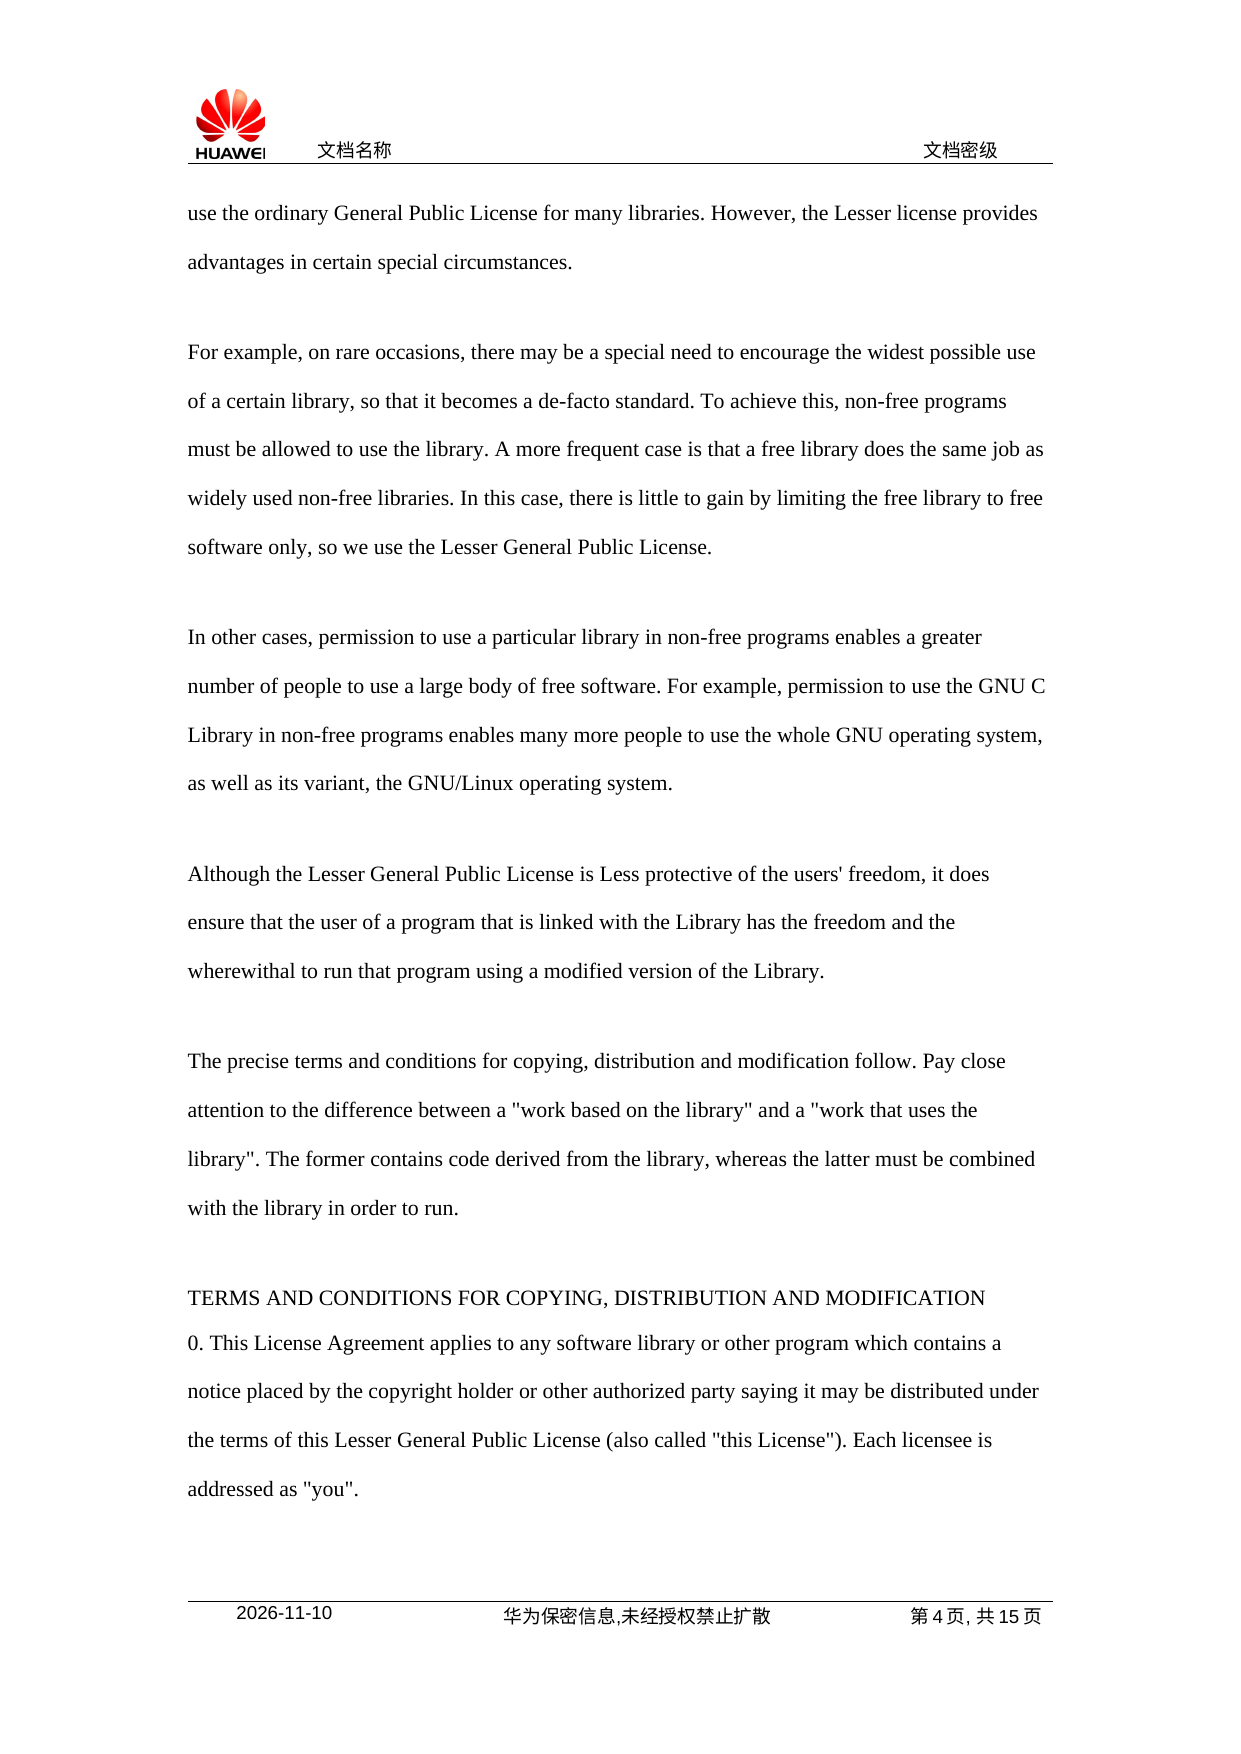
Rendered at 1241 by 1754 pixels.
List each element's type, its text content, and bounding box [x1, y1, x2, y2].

text The precise terms and conditions for copying, distribution and modification follow. Pay close attention to the difference between a "work based on the library" and a "work that uses the library". The former contains code derived from the library, whereas the latter must be combined with the library in order to run. [187, 1044, 1053, 1223]
picture [196, 89, 265, 159]
text Although the Lesser General Public License is Less protective of the users' freedom, it does ensure that the user of a program that is linked with the Library has the freedom and the wherewithal to run that program using a modified version of the Library. [187, 857, 1053, 987]
text For example, on rare occasions, there may be a special need to encourage the widest possible use of a certain library, so that it becomes a de-facto standard. To achieve this, non-free programs must be allowed to use the library. A more frequent case is that a free library does the same job as widely used non-free libraries. In this case, there is little to gain by limiting the free library to free software only, so we use the Lesser General Public License. [187, 335, 1053, 563]
text 0. This License Agreement applies to any software library or other program which contains a notice placed by the copyright holder or other authorized party saying it may be distributed under the terms of this Lesser General Public License (also called "this License"). Each licensee is addressed as "you". [187, 1326, 1053, 1505]
text TERMS AND CONDITIONS FOR COPYING, DISTRIBUTION AND MODIFICATION [187, 1281, 1053, 1313]
text In other cases, permission to use a particular library in non-free programs enables a greater number of people to use a large body of free software. For example, permission to use the GNU C Library in non-free programs enables many more people to use the whole GNU operating system, as well as its variant, the GNU/Linux operating system. [187, 620, 1053, 799]
